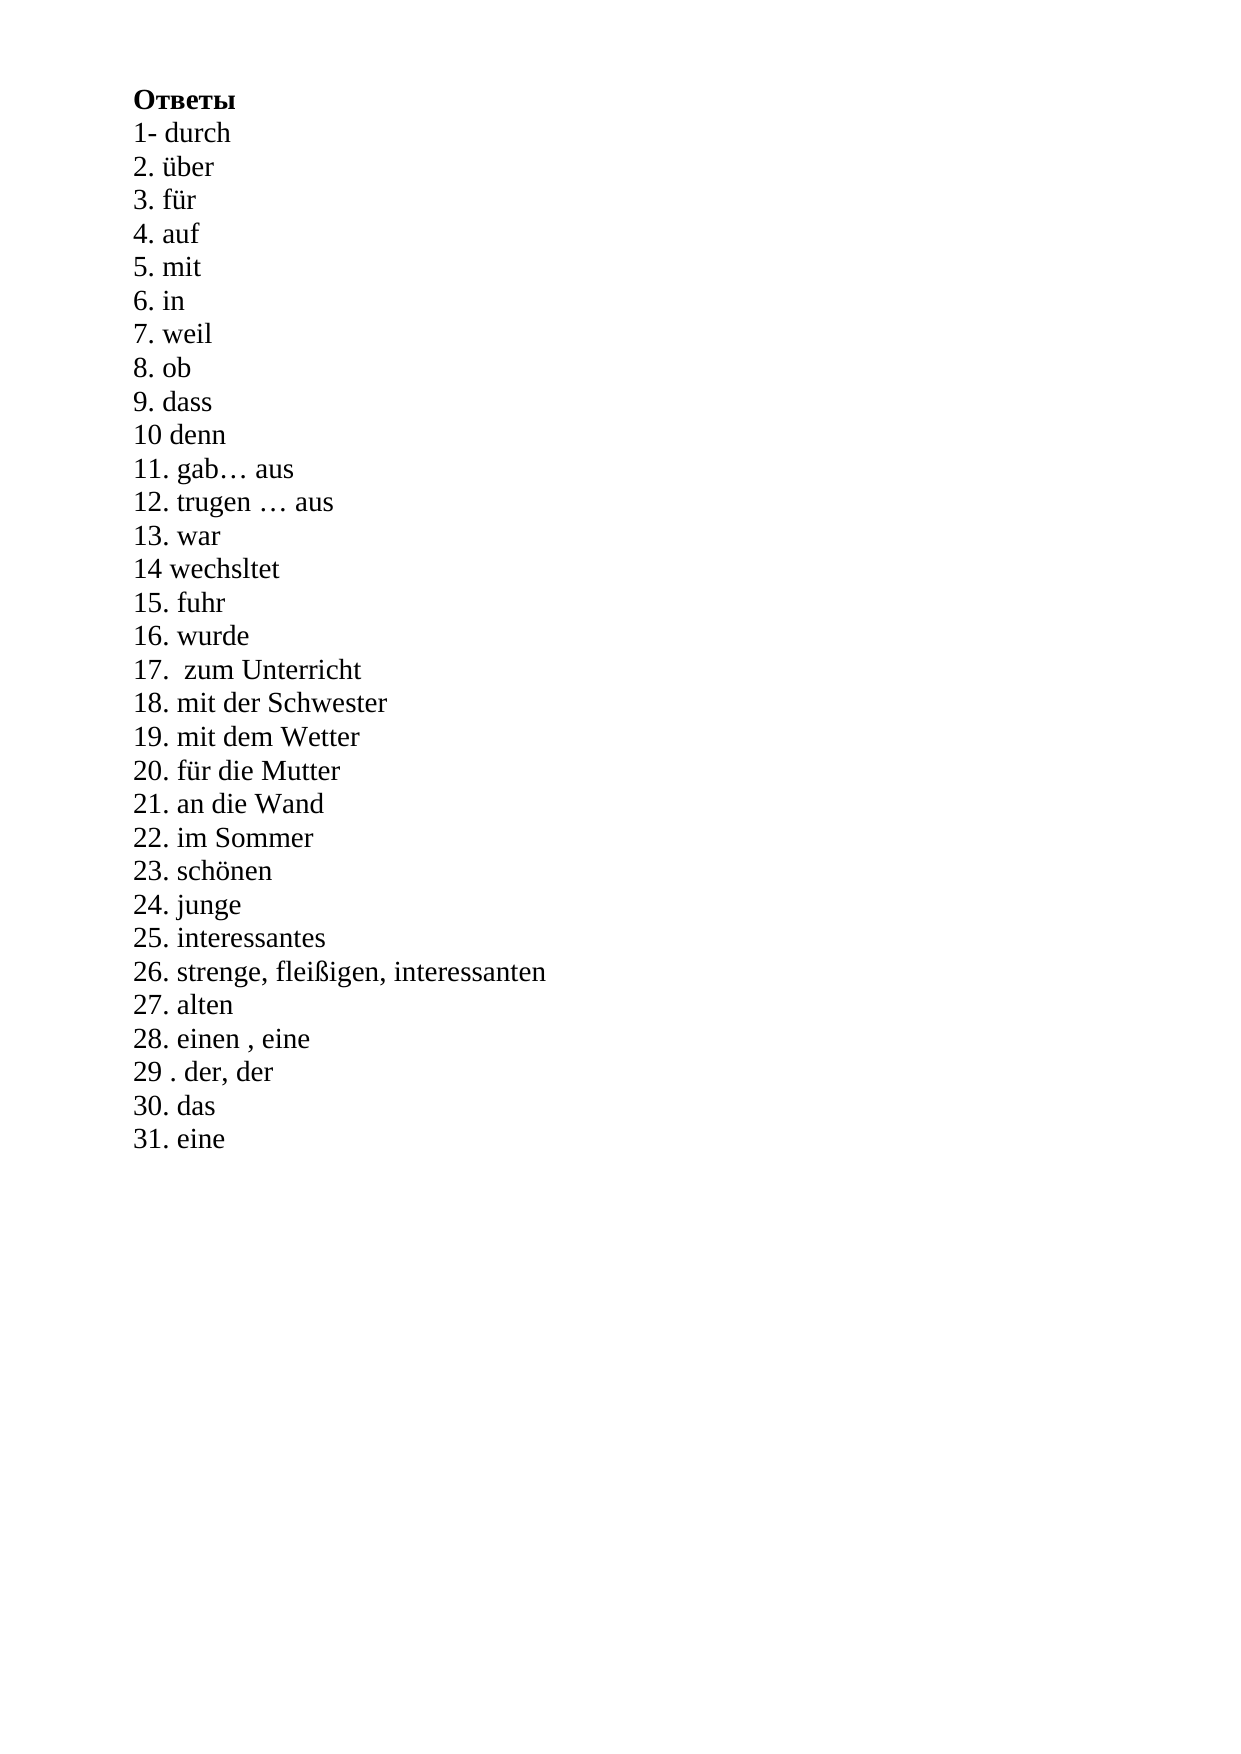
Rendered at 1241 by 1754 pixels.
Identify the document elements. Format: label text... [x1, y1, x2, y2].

text 31. eine [59, 1122, 1181, 1155]
text 3. für [59, 182, 1181, 216]
text 30. das [59, 1088, 1181, 1122]
text 12. trugen … aus [59, 484, 1181, 518]
text 2. über [59, 149, 1181, 182]
text 9. dass [59, 384, 1181, 417]
text 8. ob [59, 350, 1181, 384]
text 27. alten [59, 987, 1181, 1021]
text 18. mit der Schwester [59, 686, 1181, 719]
text 22. im Sommer [59, 820, 1181, 853]
text 23. schönen [59, 853, 1181, 887]
text 26. strenge, fleißigen, interessanten [59, 954, 1181, 987]
text 15. fuhr [59, 585, 1181, 618]
text 7. weil [59, 317, 1181, 350]
text 5. mit [59, 249, 1181, 283]
text 20. für die Mutter [59, 753, 1181, 786]
text 16. wurde [59, 618, 1181, 652]
text 11. gab… aus [59, 451, 1181, 484]
text 4. auf [59, 216, 1181, 249]
text 24. junge [59, 887, 1181, 920]
text 6. in [59, 283, 1181, 317]
text 1- durch [59, 115, 1181, 149]
text 19. mit dem Wetter [59, 719, 1181, 753]
text 17. zum Unterricht [59, 652, 1181, 686]
text 21. an die Wand [59, 786, 1181, 820]
text 28. einen , eine [59, 1021, 1181, 1054]
text 10 denn [59, 417, 1181, 451]
text 29 . der, der [59, 1054, 1181, 1088]
text Ответы [59, 82, 1181, 115]
text 13. war [59, 518, 1181, 551]
text 14 wechsltet [59, 551, 1181, 585]
text 25. interessantes [59, 920, 1181, 954]
